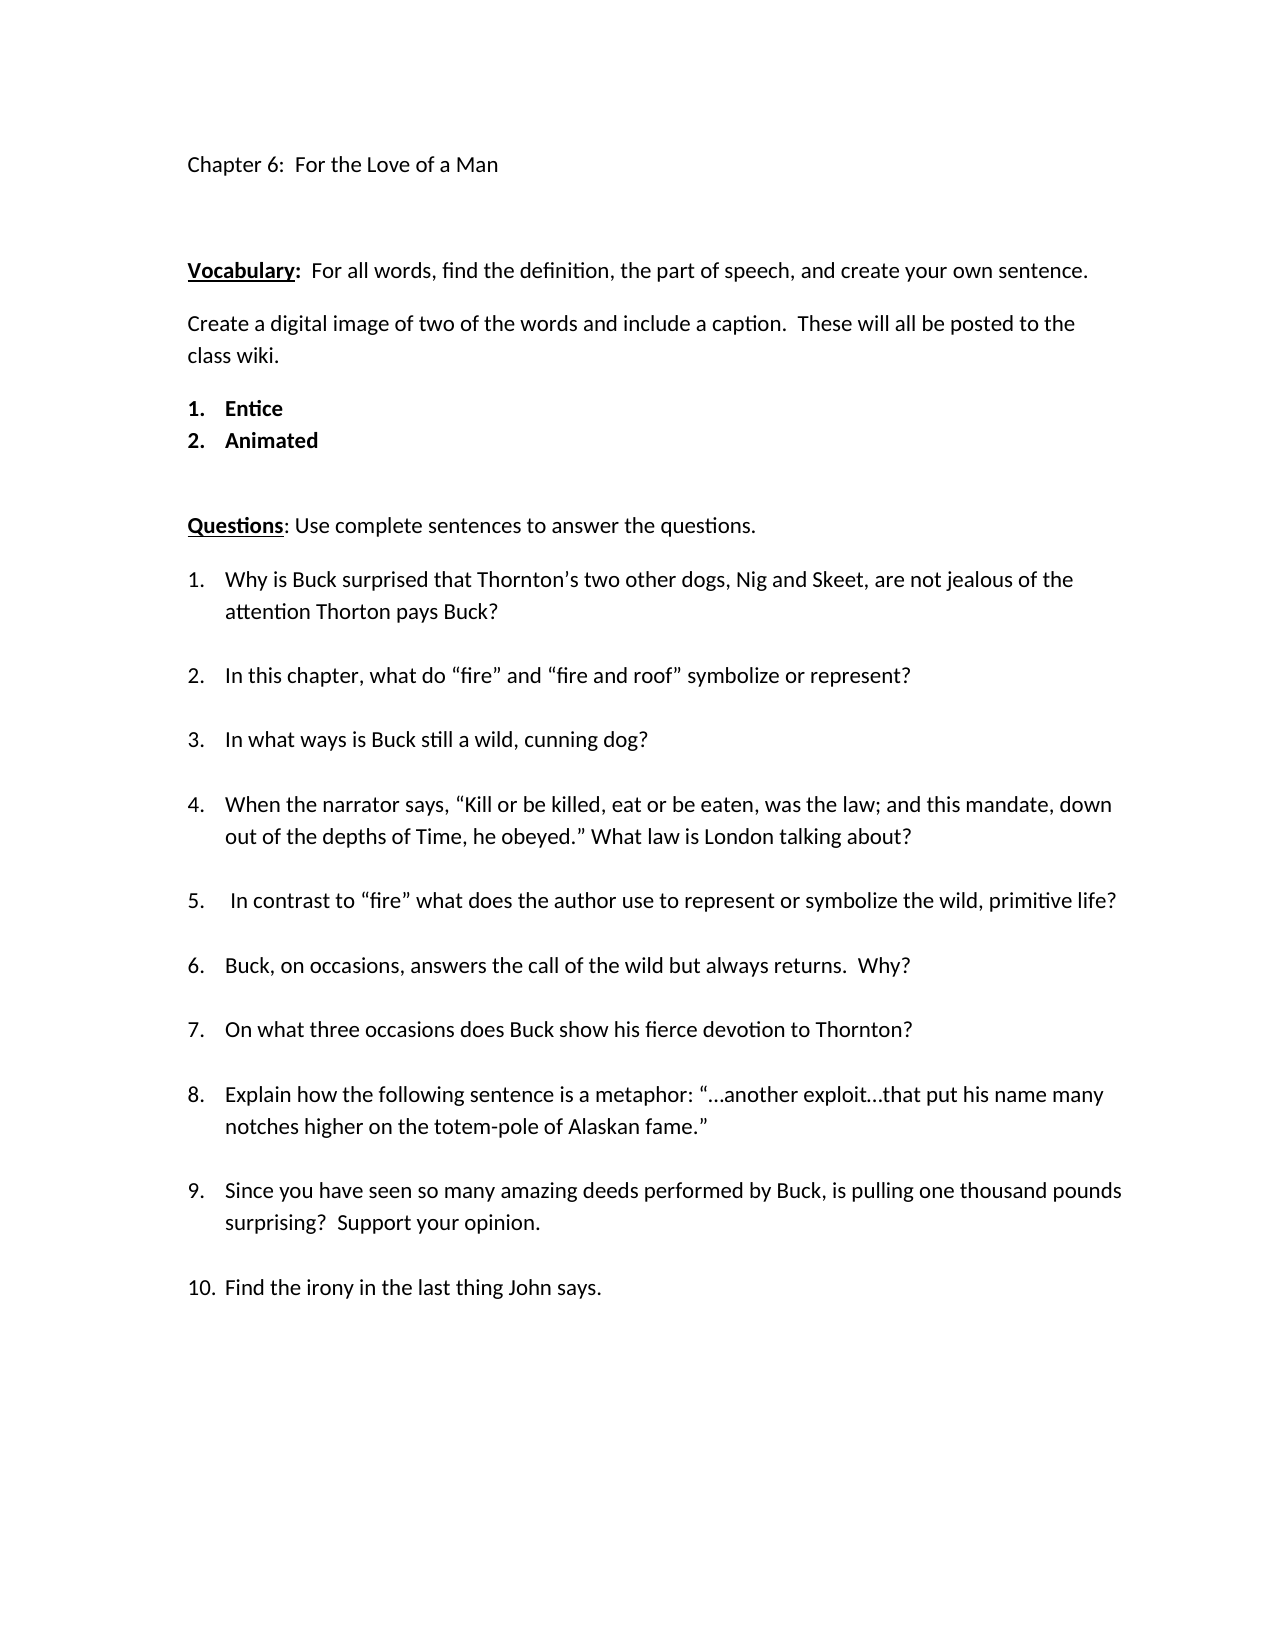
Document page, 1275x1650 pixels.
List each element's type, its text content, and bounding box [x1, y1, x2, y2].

list Animated [187, 426, 1125, 454]
text Vocabulary: For all words, find the definition, the part of speech, and create your own sentence. [187, 256, 1125, 284]
list In contrast to “fire” what does the author use to represent or symbolize the wild, primitive life? [187, 887, 1125, 914]
list On what three occasions does Buck show his fierce devotion to ? [187, 1015, 1125, 1043]
list Explain how the following sentence is a metaphor: “…another exploit…that put his name many notches higher on the totem-pole of Alaskan fame.” [187, 1080, 1125, 1140]
text Chapter 6: For the Love of a Man [187, 150, 1125, 178]
list When the narrator says, “Kill or be killed, eat or be eaten, was the law; and this mandate, down out of the depths of Time, he obeyed.” What law is talking about? [187, 790, 1125, 850]
list Buck, on occasions, answers the call of the wild but always returns. Why? [187, 951, 1125, 979]
list Why is Buck surprised that ’s two other dogs, Nig and Skeet, are not jealous of the attention Thorton pays Buck? [187, 565, 1125, 625]
list In this chapter, what do “fire” and “fire and roof” symbolize or represent? [187, 661, 1125, 689]
list In what ways is Buck still a wild, cunning dog? [187, 726, 1125, 754]
list Since you have seen so many amazing deeds performed by Buck, is pulling one thousand pounds surprising? Support your opinion. [187, 1176, 1125, 1236]
text Create a digital image of two of the words and include a caption. These will all be posted to the class wiki. [187, 309, 1125, 369]
list Find the irony in the last thing John says. [187, 1273, 1125, 1301]
text Questions: Use complete sentences to answer the questions. [187, 512, 1125, 540]
list Entice [187, 394, 1125, 422]
